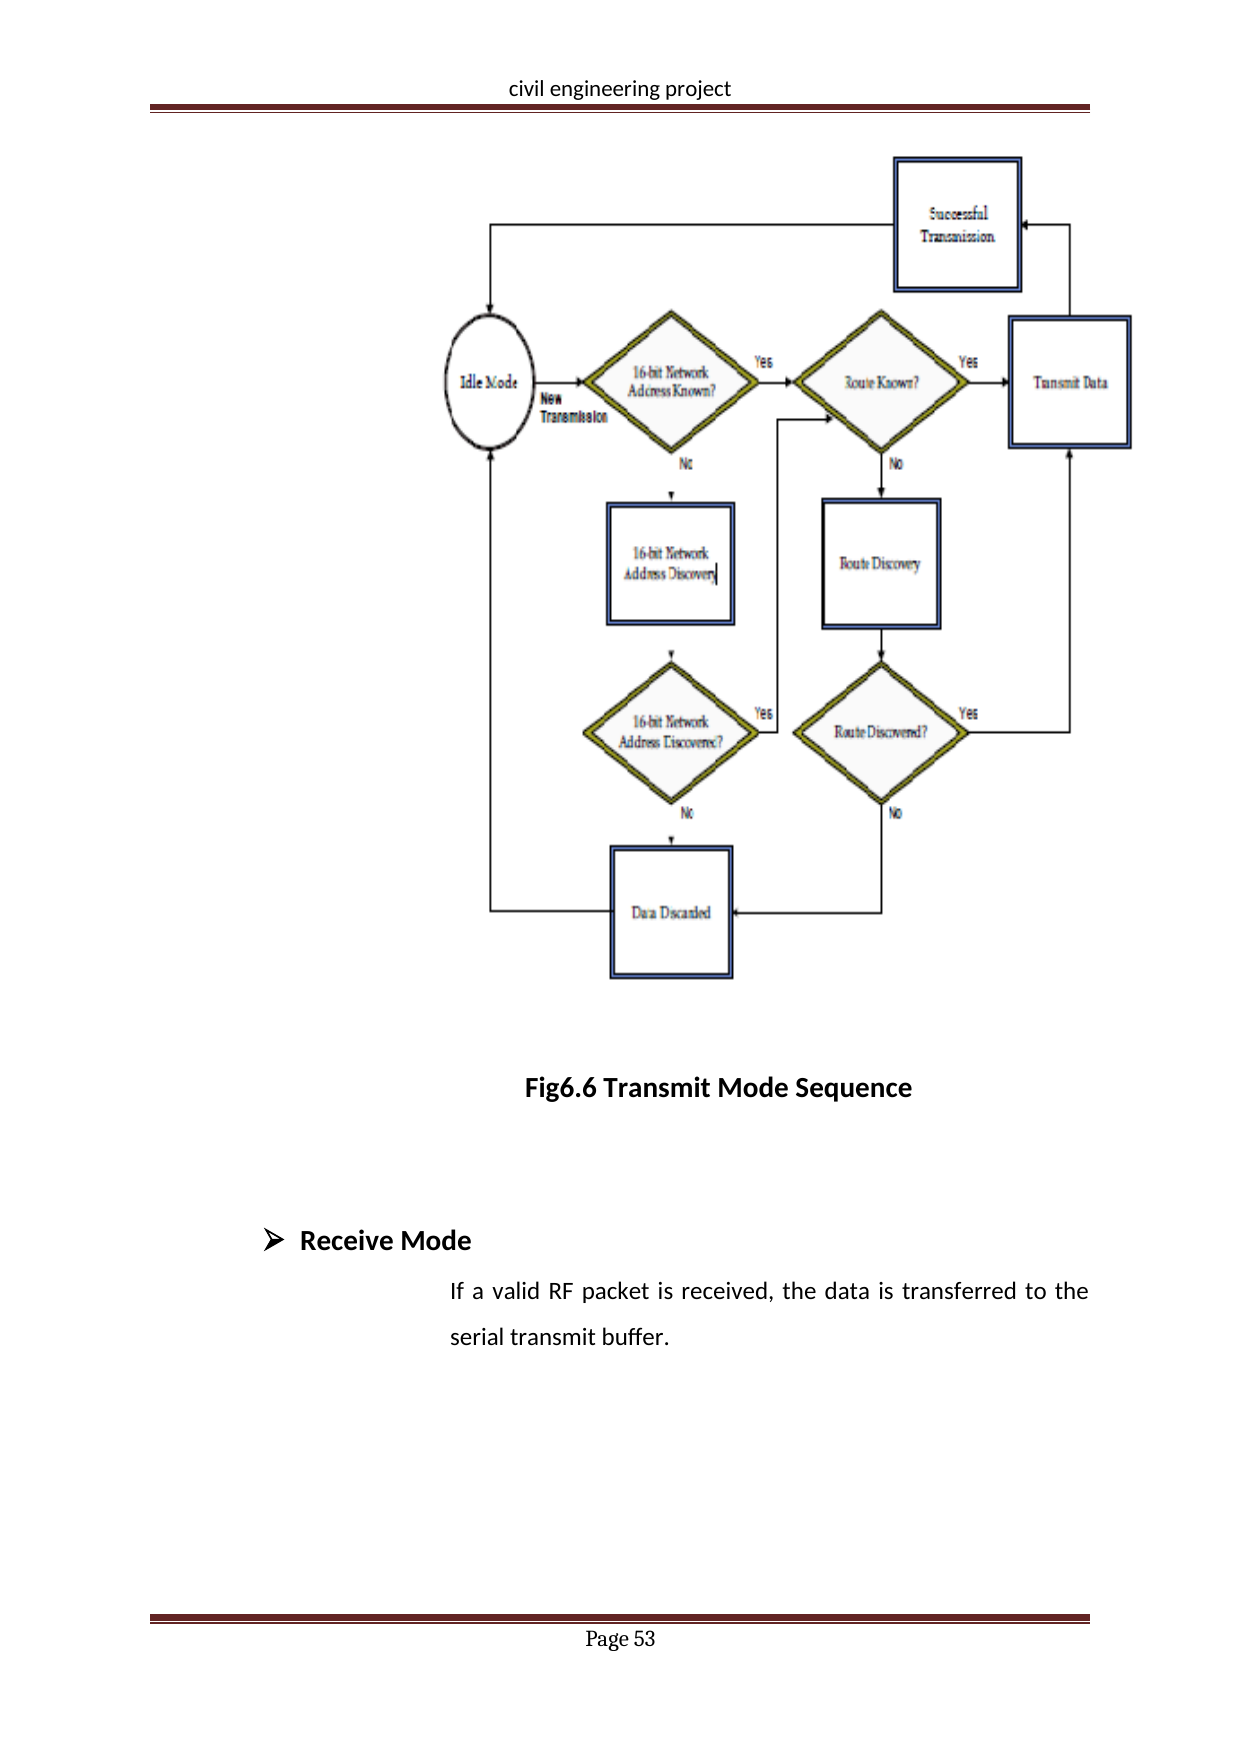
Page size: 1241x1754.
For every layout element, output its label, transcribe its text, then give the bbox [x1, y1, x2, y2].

list If a valid RF packet is received, the data is transferred to the serial transmit buffer. [450, 1275, 1090, 1351]
picture [375, 150, 1168, 1002]
list Receive Mode [262, 1222, 1090, 1257]
list Fig6.6 Transmit Mode Sequence [450, 1069, 1090, 1104]
